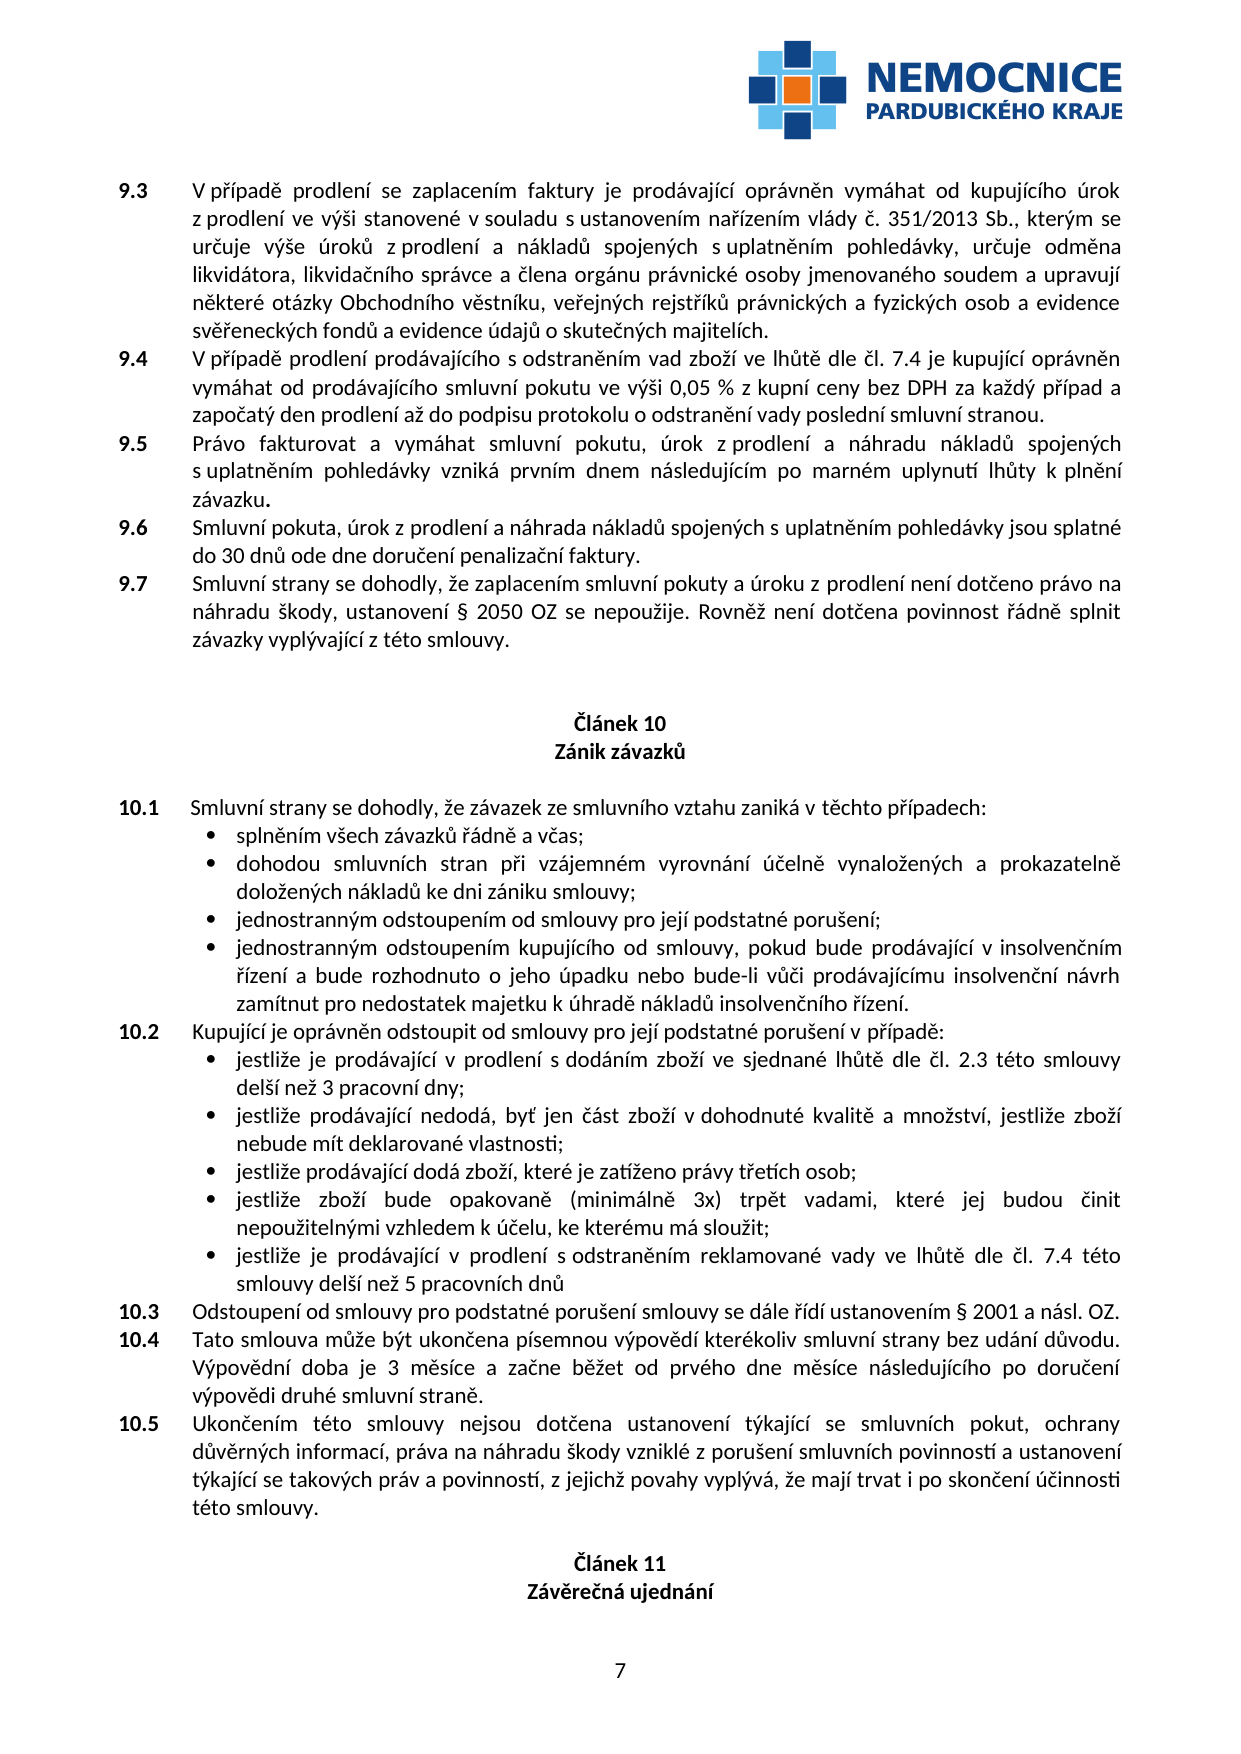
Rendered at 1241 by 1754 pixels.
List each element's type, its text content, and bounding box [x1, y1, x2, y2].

text Článek 11 [118, 1549, 1122, 1577]
text 10.1 Smluvní strany se dohodly, že závazek ze smluvního vztahu zaniká v těchto případech: [118, 793, 1122, 821]
picture [747, 40, 1123, 141]
text 10.5 Ukončením této smlouvy nejsou dotčena ustanovení týkající se smluvních pokut, ochrany důvěrných informací, práva na náhradu škody vzniklé z porušení smluvních povinností a ustanovení týkající se takových práv a povinností, z jejichž povahy vyplývá, že mají trvat i po skončení účinnosti této smlouvy. [118, 1409, 1122, 1521]
list dohodou smluvních stran při vzájemném vyrovnání účelně vynaložených a prokazatelně doložených nákladů ke dni zániku smlouvy; [207, 849, 1122, 905]
text Zánik závazků [118, 737, 1122, 765]
list jednostranným odstoupením od smlouvy pro její podstatné porušení; [207, 905, 1122, 933]
list jednostranným odstoupením kupujícího od smlouvy, pokud bude prodávající v insolvenčním řízení a bude rozhodnuto o jeho úpadku nebo bude-li vůči prodávajícímu insolvenční návrh zamítnut pro nedostatek majetku k úhradě nákladů insolvenčního řízení. [207, 933, 1122, 1017]
text 9.4 V případě prodlení prodávajícího s odstraněním vad zboží ve lhůtě dle čl. 7.4 je kupující oprávněn vymáhat od prodávajícího smluvní pokutu ve výši 0,05 % z kupní ceny bez DPH za každý případ a započatý den prodlení až do podpisu protokolu o odstranění vady poslední smluvní stranou. [118, 344, 1122, 429]
text Závěrečná ujednání [118, 1577, 1122, 1606]
list jestliže zboží bude opakovaně (minimálně 3x) trpět vadami, které jej budou činit nepoužitelnými vzhledem k účelu, ke kterému má sloužit; [207, 1185, 1122, 1241]
text 9.6 Smluvní pokuta, úrok z prodlení a náhrada nákladů spojených s uplatněním pohledávky jsou splatné do 30 dnů ode dne doručení penalizační faktury. [118, 513, 1122, 569]
text Článek 10 [118, 709, 1122, 737]
text 10.3 Odstoupení od smlouvy pro podstatné porušení smlouvy se dále řídí ustanovením § 2001 a násl. OZ. [118, 1297, 1122, 1325]
text 9.7 Smluvní strany se dohodly, že zaplacením smluvní pokuty a úroku z prodlení není dotčeno právo na náhradu škody, ustanovení § 2050 OZ se nepoužije. Rovněž není dotčena povinnost řádně splnit závazky vyplývající z této smlouvy. [118, 569, 1122, 653]
text 9.3 V případě prodlení se zaplacením faktury je prodávající oprávněn vymáhat od kupujícího úrok z prodlení ve výši stanovené v souladu s ustanovením nařízením vlády č. 351/2013 Sb., kterým se určuje výše úroků z prodlení a nákladů spojených s uplatněním pohledávky, určuje odměna likvidátora, likvidačního správce a člena orgánu právnické osoby jmenovaného soudem a upravují některé otázky Obchodního věstníku, veřejných rejstříků právnických a fyzických osob a evidence svěřeneckých fondů a evidence údajů o skutečných majitelích. [118, 176, 1122, 344]
list jestliže prodávající nedodá, byť jen část zboží v dohodnuté kvalitě a množství, jestliže zboží nebude mít deklarované vlastnosti; [207, 1101, 1122, 1157]
text 9.5 Právo fakturovat a vymáhat smluvní pokutu, úrok z prodlení a náhradu nákladů spojených s uplatněním pohledávky vzniká prvním dnem následujícím po marném uplynutí lhůty k plnění závazku. [118, 429, 1122, 513]
text 10.2 Kupující je oprávněn odstoupit od smlouvy pro její podstatné porušení v případě: [118, 1017, 1122, 1045]
list jestliže prodávající dodá zboží, které je zatíženo právy třetích osob; [207, 1157, 1122, 1185]
list splněním všech závazků řádně a včas; [207, 821, 1122, 849]
text 10.4 Tato smlouva může být ukončena písemnou výpovědí kterékoliv smluvní strany bez udání důvodu. Výpovědní doba je 3 měsíce a začne běžet od prvého dne měsíce následujícího po doručení výpovědi druhé smluvní straně. [118, 1325, 1122, 1409]
list jestliže je prodávající v prodlení s odstraněním reklamované vady ve lhůtě dle čl. 7.4 této smlouvy delší než 5 pracovních dnů [207, 1241, 1122, 1297]
list jestliže je prodávající v prodlení s dodáním zboží ve sjednané lhůtě dle čl. 2.3 této smlouvy delší než 3 pracovní dny; [207, 1045, 1122, 1101]
